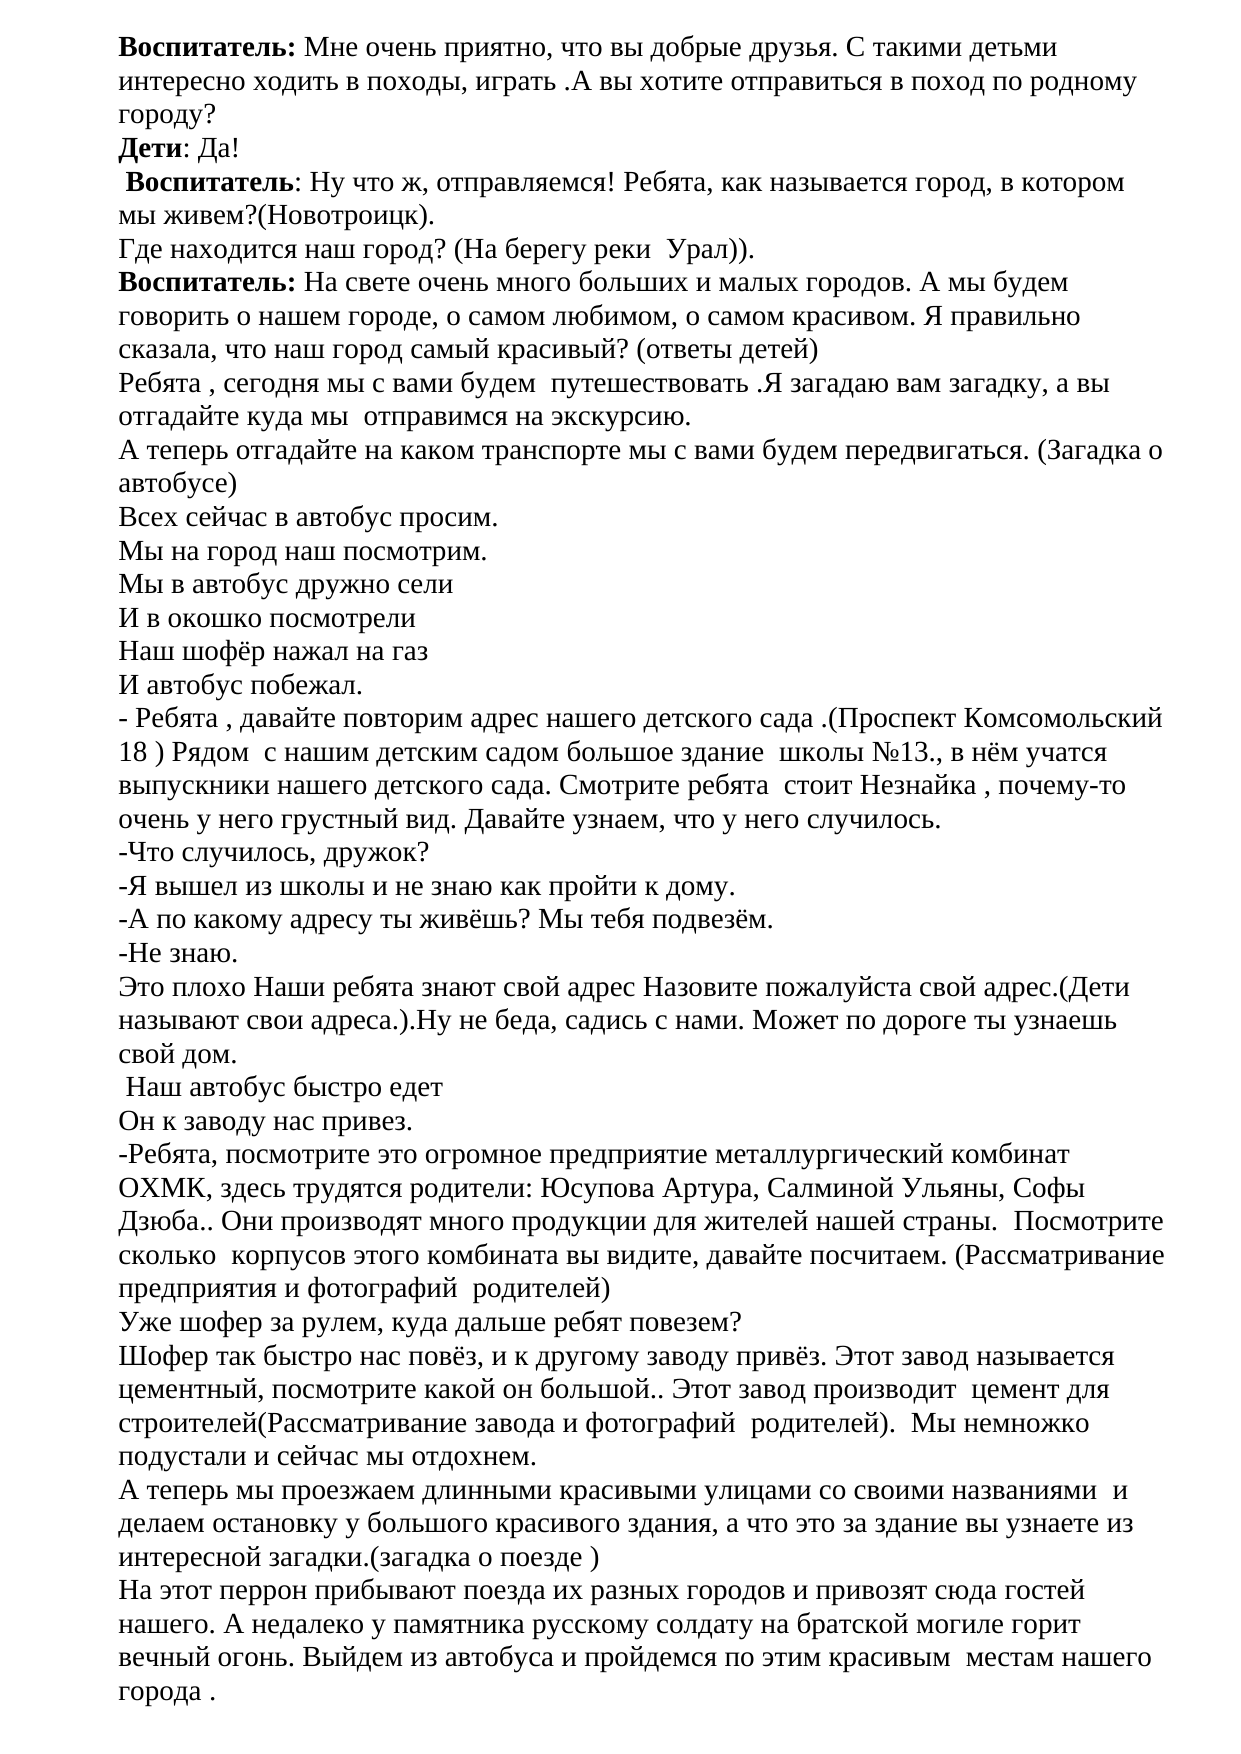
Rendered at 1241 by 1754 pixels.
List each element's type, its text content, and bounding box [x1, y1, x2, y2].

text Воспитатель: Мне очень приятно, что вы добрые друзья. С такими детьми интересно ходить в походы, играть .А вы хотите отправиться в поход по родному городу? [118, 29, 1167, 130]
text -Не знаю. [118, 935, 1167, 969]
text - Ребята , давайте повторим адрес нашего детского сада .(Проспект Комсомольский 18 ) Рядом с нашим детским садом большое здание школы №13., в нём учатся выпускники нашего детского сада. Смотрите ребята стоит Незнайка , почему-то очень у него грустный вид. Давайте узнаем, что у него случилось. [118, 700, 1167, 834]
text Всех сейчас в автобус просим. [118, 499, 1167, 533]
text На этот перрон прибывают поезда их разных городов и привозят сюда гостей нашего. А недалеко у памятника русскому солдату на братской могиле горит вечный огонь. Выйдем из автобуса и пройдемся по этим красивым местам нашего города . [118, 1572, 1167, 1707]
text Уже шофер за рулем, куда дальше ребят повезем? [118, 1304, 1167, 1338]
text Воспитатель: На свете очень много больших и малых городов. А мы будем говорить о нашем городе, о самом любимом, о самом красивом. Я правильно сказала, что наш город самый красивый? (ответы детей) [118, 264, 1167, 365]
text -Ребята, посмотрите это огромное предприятие металлургический комбинат ОХМК, здесь трудятся родители: Юсупова Артура, Салминой Ульяны, Софы Дзюба.. Они производят много продукции для жителей нашей страны. Посмотрите сколько корпусов этого комбината вы видите, давайте посчитаем. (Рассматривание предприятия и фотографий родителей) [118, 1136, 1167, 1304]
text Где находится наш город? (На берегу реки Урал)). [118, 231, 1167, 264]
text Наш шофёр нажал на газ [118, 633, 1167, 667]
text -Я вышел из школы и не знаю как пройти к дому. [118, 868, 1167, 902]
text -А по какому адресу ты живёшь? Мы тебя подвезём. [118, 902, 1167, 935]
text А теперь мы проезжаем длинными красивыми улицами со своими названиями и делаем остановку у большого красивого здания, а что это за здание вы узнаете из интересной загадки.(загадка о поезде ) [118, 1472, 1167, 1572]
text Мы в автобус дружно сели [118, 566, 1167, 600]
text Это плохо Наши ребята знают свой адрес Назовите пожалуйста свой адрес.(Дети называют свои адреса.).Ну не беда, садись с нами. Может по дороге ты узнаешь свой дом. [118, 969, 1167, 1069]
text Шофер так быстро нас повёз, и к другому заводу привёз. Этот завод называется цементный, посмотрите какой он большой.. Этот завод производит цемент для строителей(Рассматривание завода и фотографий родителей). Мы немножко подустали и сейчас мы отдохнем. [118, 1338, 1167, 1472]
text А теперь отгадайте на каком транспорте мы с вами будем передвигаться. (Загадка о автобусе) [118, 432, 1167, 499]
text И автобус побежал. [118, 667, 1167, 700]
text Мы на город наш посмотрим. [118, 533, 1167, 566]
text Он к заводу нас привез. [118, 1103, 1167, 1136]
text Воспитатель: Ну что ж, отправляемся! Ребята, как называется город, в котором мы живем?(Новотроицк). [118, 164, 1167, 231]
text Наш автобус быстро едет [118, 1069, 1167, 1103]
text Дети: Да! [118, 130, 1167, 164]
text И в окошко посмотрели [118, 600, 1167, 633]
text -Что случилось, дружок? [118, 834, 1167, 868]
text Ребята , сегодня мы с вами будем путешествовать .Я загадаю вам загадку, а вы отгадайте куда мы отправимся на экскурсию. [118, 365, 1167, 432]
